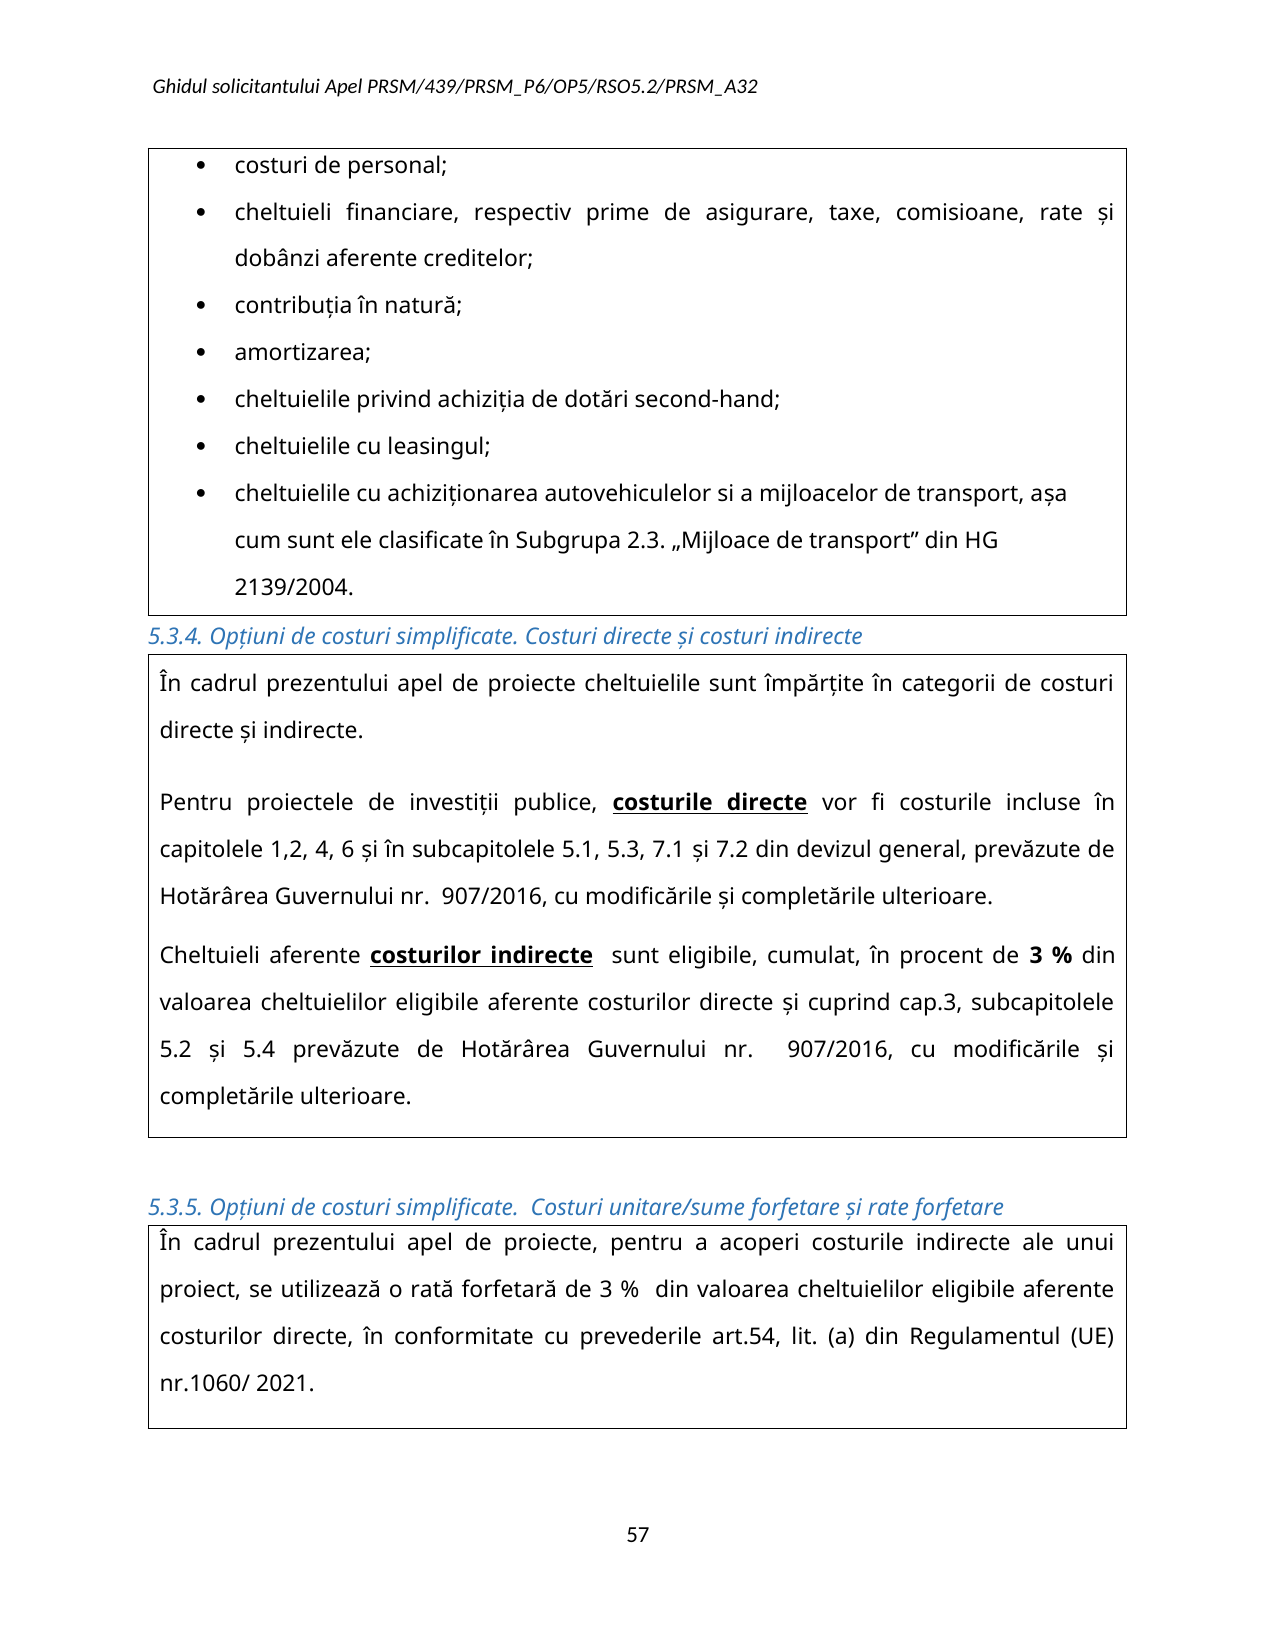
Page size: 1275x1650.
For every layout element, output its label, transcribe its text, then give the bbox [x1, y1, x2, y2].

subtitle 5.3.5. Opțiuni de costuri simplificate. Costuri unitare/sume forfetare și rate forfetare [148, 1191, 1127, 1222]
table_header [149, 149, 1126, 615]
table_header În cadrul prezentului apel de proiecte cheltuielile sunt împărțite în categorii de costuri directe și indirecte. Pentru proiectele de investiții publice, costurile directe vor fi costurile incluse în capitolele 1,2, 4, 6 și în subcapitolele 5.1, 5.3, 7.1 şi 7.2 din devizul general, prevăzute de Hotărârea Guvernului nr. 907/2016, cu modificările și completările ulterioare. Cheltuieli aferente costurilor indirecte sunt eligibile, cumulat, în procent de 3 % din valoarea cheltuielilor eligibile aferente costurilor directe și cuprind cap.3, subcapitolele 5.2 și 5.4 prevăzute de Hotărârea Guvernului nr. 907/2016, cu modificările și completările ulterioare. [149, 655, 1126, 1137]
table_header În cadrul prezentului apel de proiecte, pentru a acoperi costurile indirecte ale unui proiect, se utilizează o rată forfetară de 3 % din valoarea cheltuielilor eligibile aferente costurilor directe, în conformitate cu prevederile art.54, lit. (a) din Regulamentul (UE) nr.1060/ 2021. [149, 1226, 1126, 1428]
subtitle 5.3.4. Opțiuni de costuri simplificate. Costuri directe și costuri indirecte [148, 620, 1127, 651]
